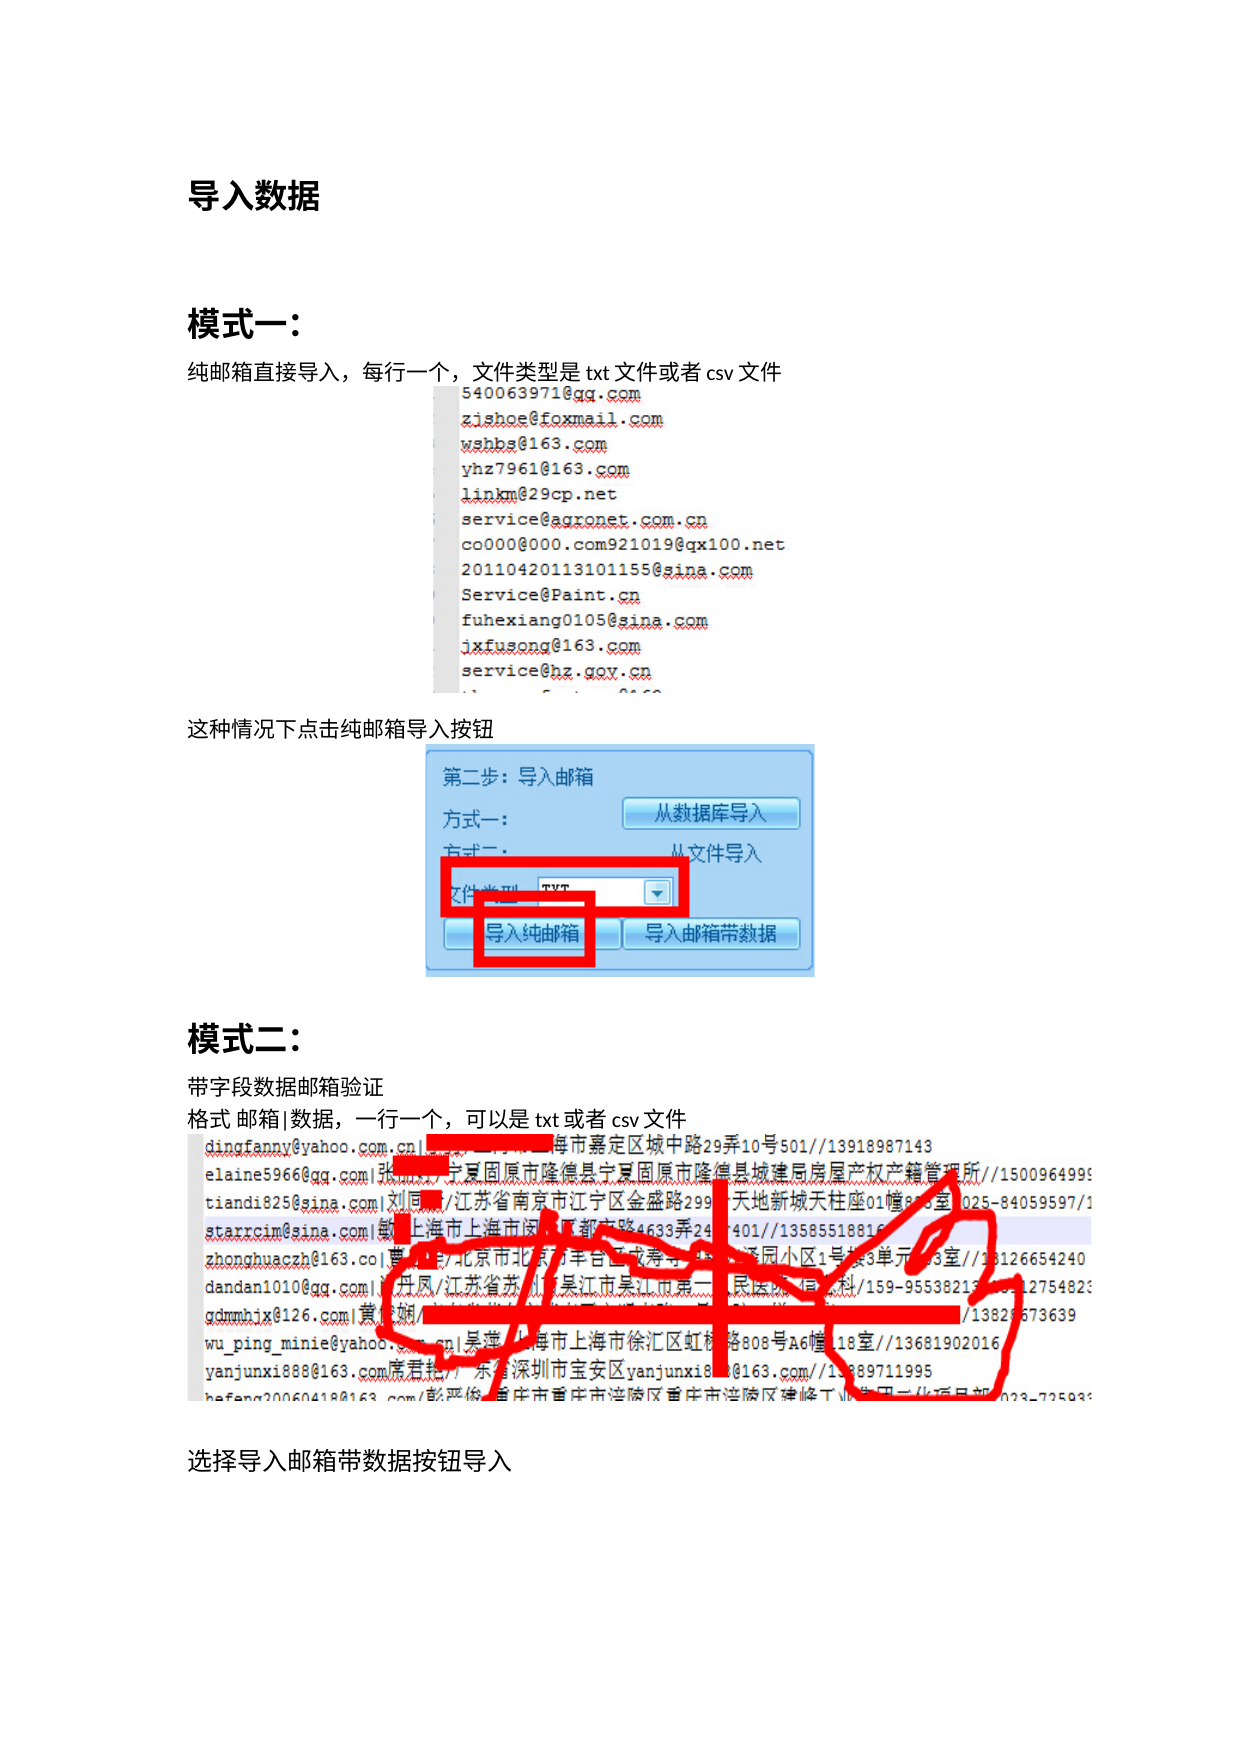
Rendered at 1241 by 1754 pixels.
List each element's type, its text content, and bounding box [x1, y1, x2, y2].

picture [433, 386, 807, 693]
text 这种情况下点击纯邮箱导入按钮 [187, 712, 1053, 744]
text 选择导入邮箱带数据按钮导入 [187, 1427, 1053, 1492]
picture [187, 1134, 1092, 1401]
text 格式 邮箱|数据，一行一个，可以是txt或者csv文件 [187, 1102, 1053, 1134]
text 纯邮箱直接导入，每行一个，文件类型是txt文件或者csv文件 [187, 354, 1053, 387]
text 带字段数据邮箱验证 [187, 1069, 1053, 1102]
picture [425, 744, 815, 977]
text 模式二： [187, 1004, 1053, 1069]
text 模式一： [187, 289, 1053, 354]
subtitle 导入数据 [187, 162, 1053, 227]
